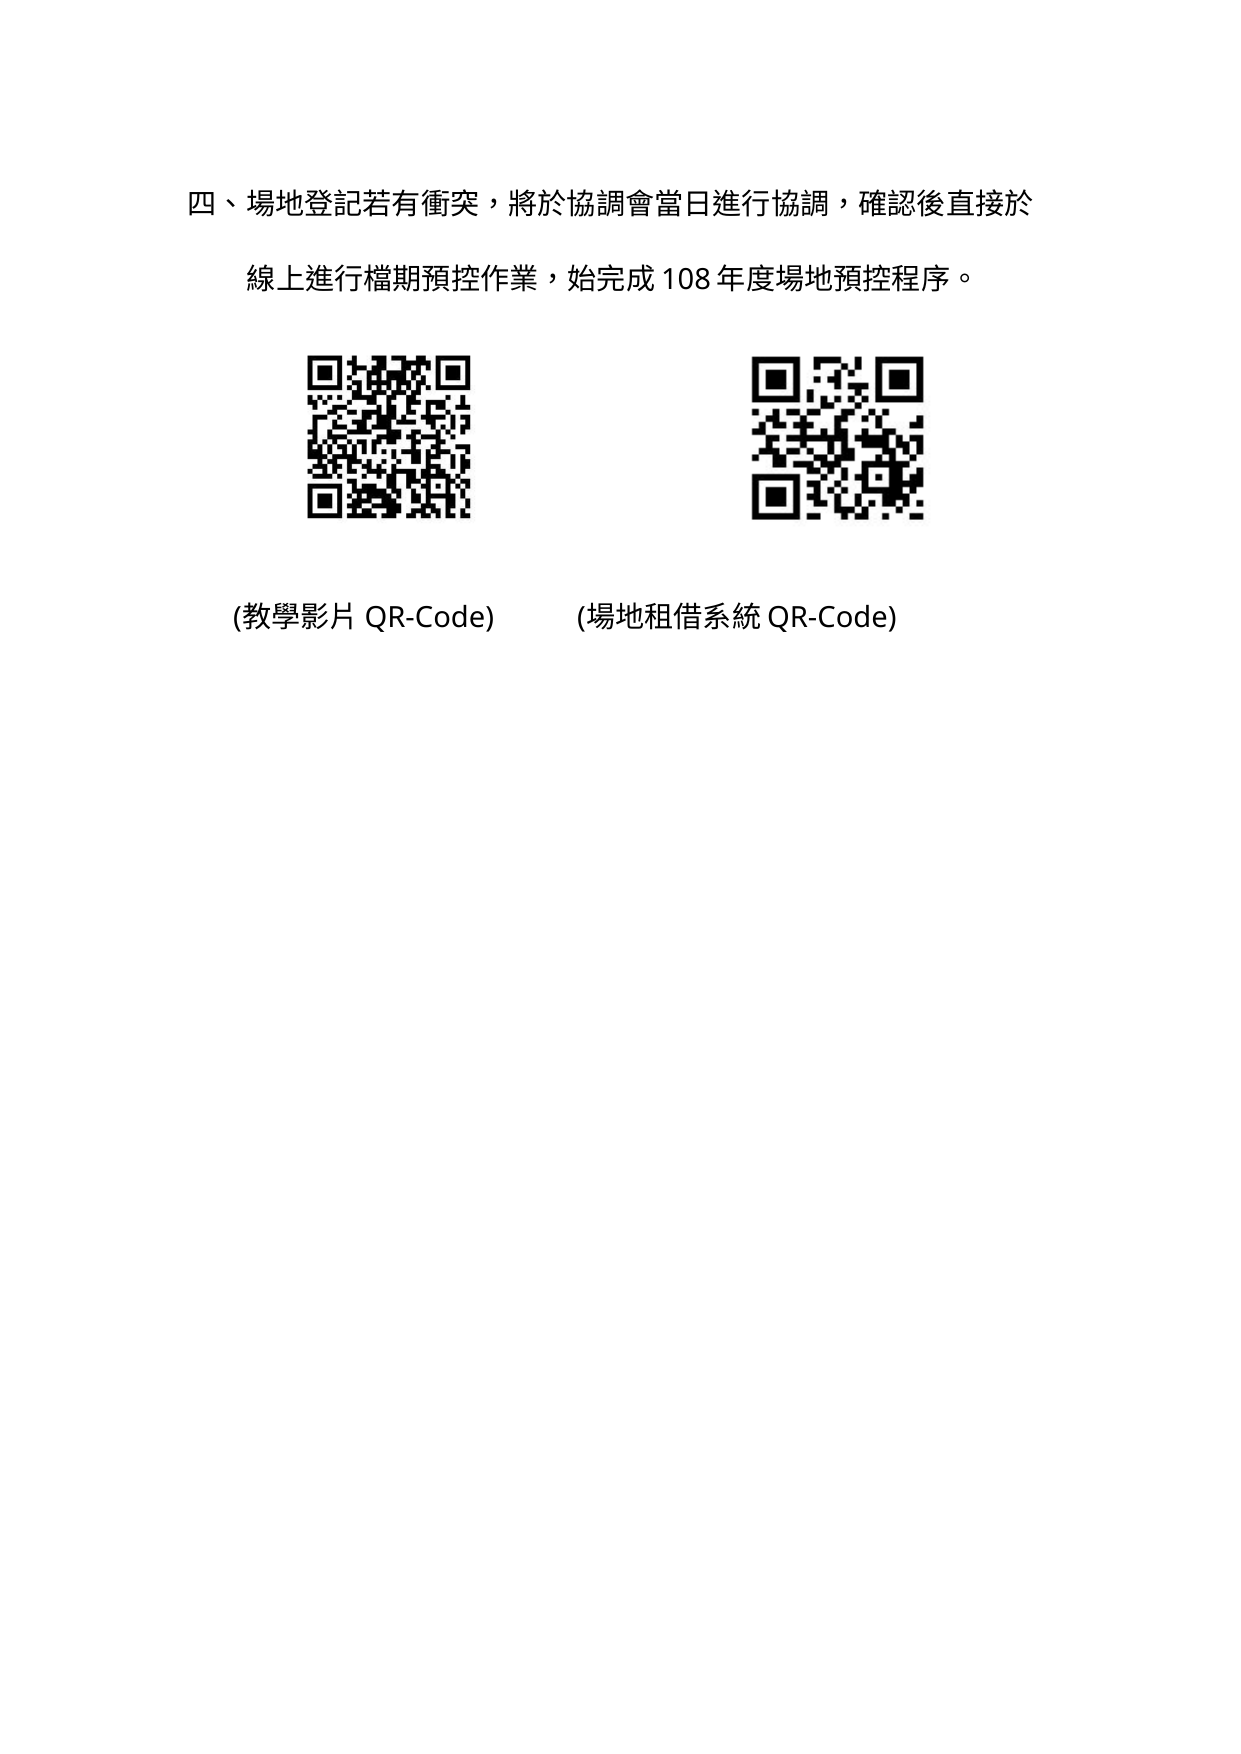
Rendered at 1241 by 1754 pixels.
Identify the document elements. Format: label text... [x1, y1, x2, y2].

picture [725, 331, 946, 541]
list 場地登記若有衝突，將於協調會當日進行協調，確認後直接於線上進行檔期預控作業，始完成108年度場地預控程序。 [187, 164, 1053, 314]
picture [288, 336, 485, 533]
text (教學影片QR-Code) (場地租借系統QR-Code) [187, 577, 1053, 652]
